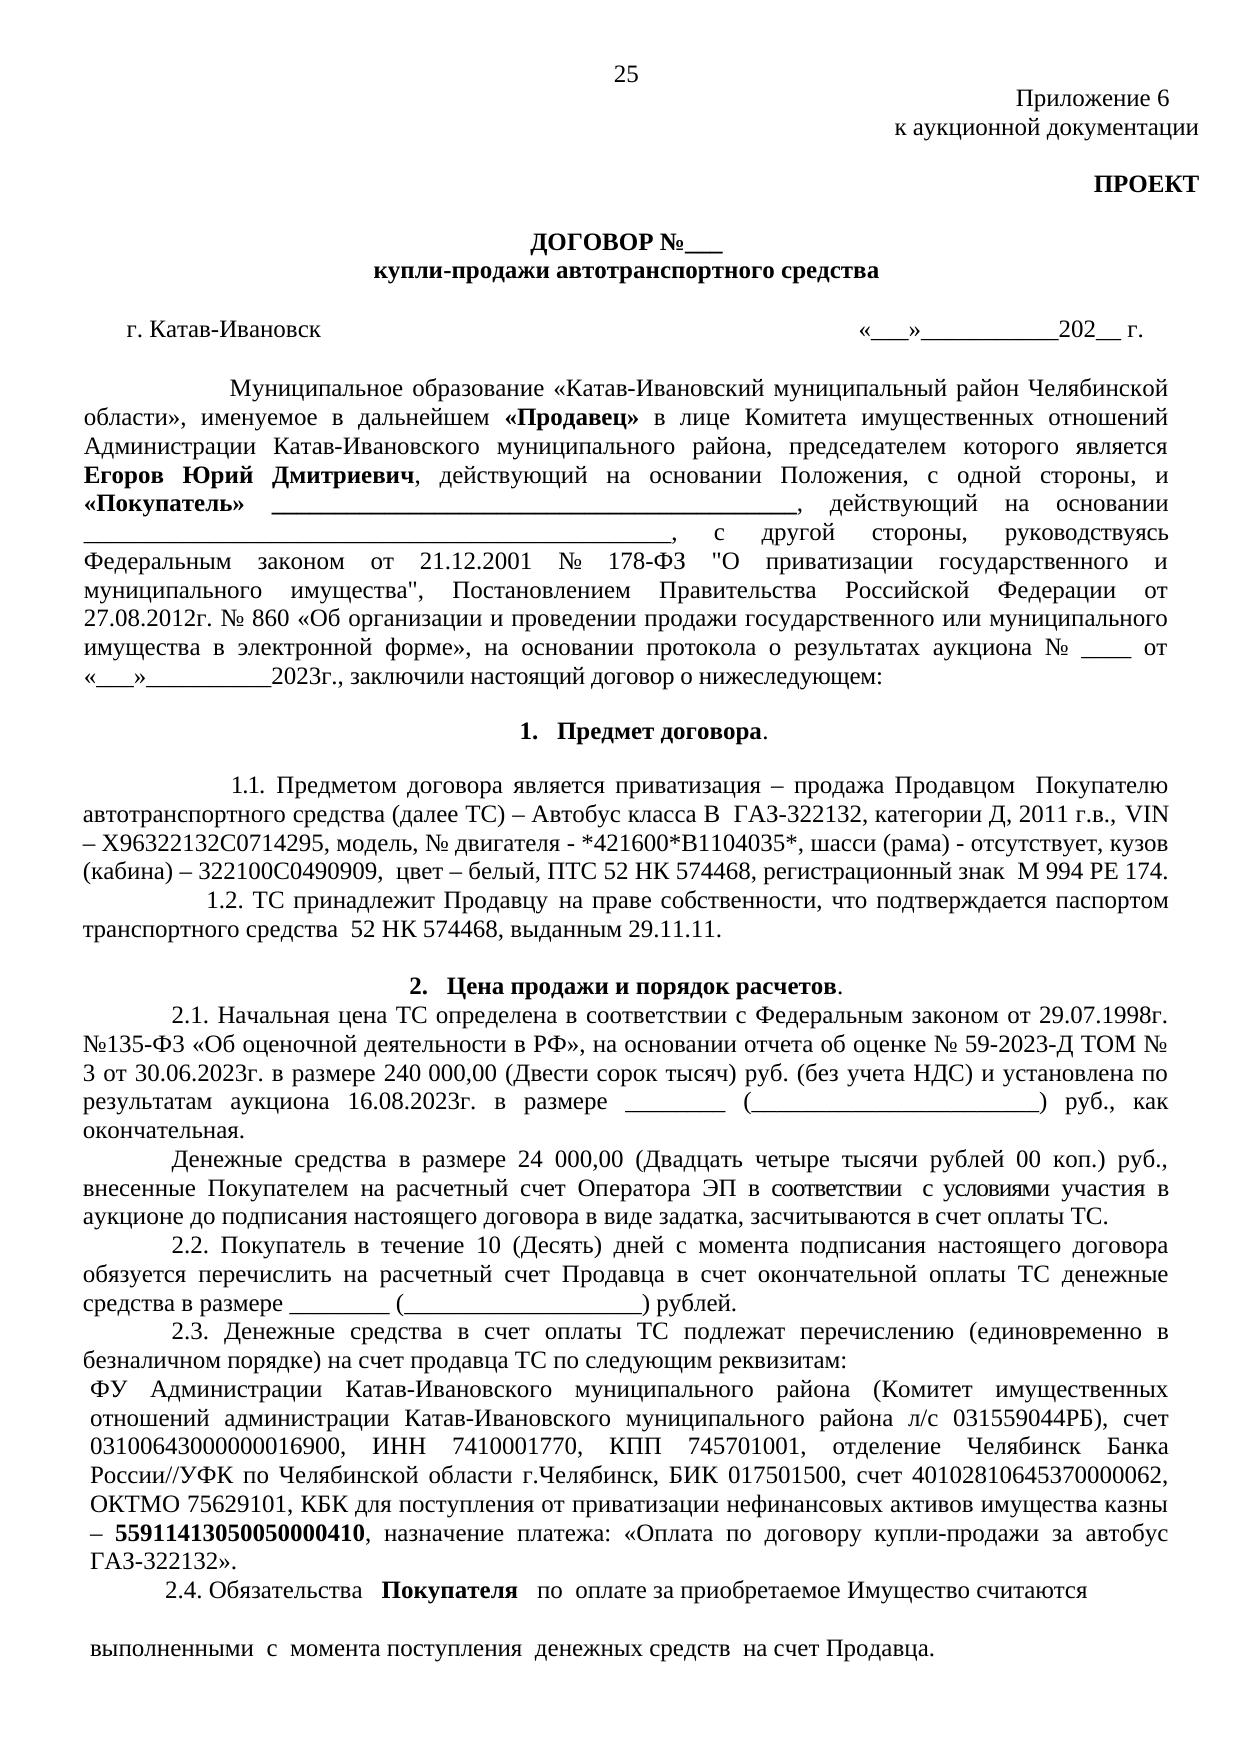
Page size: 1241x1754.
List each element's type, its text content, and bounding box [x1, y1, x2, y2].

text 2.1. Начальная цена ТС определена в соответствии с Федеральным законом от 29.07.1998г. №135-Ф3 «Об оценочной деятельности в РФ», на основании отчета об оценке № 59-2023-Д ТОМ № 3 от 30.06.2023г. в размере 240 000,00 (Двести сорок тысяч) руб. (без учета НДС) и установлена по результатам аукциона 16.08.2023г. в размере ________ (_______________________) руб., как окончательная. [83, 1000, 1169, 1144]
text г. Катав-Ивановск «___»___________202__ г. [83, 314, 1169, 343]
text 2.4. Обязательства Покупателя по оплате за приобретаемое Имущество считаются [90, 1575, 1169, 1604]
list Цена продажи и порядок расчетов. [83, 971, 1169, 1000]
text ДОГОВОР №___ купли-продажи автотранспортного средства [83, 227, 1169, 284]
text Муниципальное образование «Катав-Ивановский муниципальный район Челябинской области», именуемое в дальнейшем «Продавец» в лице Комитета имущественных отношений Администрации Катав-Ивановского муниципального района, председателем которого является Егоров Юрий Дмитриевич, действующий на основании Положения, с одной стороны, и «Покупатель» __________________________________________, действующий на основании _______________________________________________, с другой стороны, руководствуясь Федеральным законом от 21.12.2001 № 178-ФЗ "О приватизации государственного и муниципального имущества", Постановлением Правительства Российской Федерации от 27.08.2012г. № 860 «Об организации и проведении продажи государственного или муниципального имущества в электронной форме», на основании протокола о результатах аукциона № ____ от «___»__________2023г., заключили настоящий договор о нижеследующем: [83, 373, 1169, 690]
text ФУ Администрации Катав-Ивановского муниципального района (Комитет имущественных отношений администрации Катав-Ивановского муниципального района л/с 031559044РБ), счет 03100643000000016900, ИНН 7410001770, КПП 745701001, отделение Челябинск Банка России//УФК по Челябинской области г.Челябинск, БИК 017501500, счет 40102810645370000062, ОКТМО 75629101, КБК для поступления от приватизации нефинансовых активов имущества казны – 55911413050050000410, назначение платежа: «Оплата по договору купли-продажи за автобус ГАЗ-322132». [90, 1374, 1169, 1575]
text Денежные средства в размере 24 000,00 (Двадцать четыре тысячи рублей 00 коп.) руб., внесенные Покупателем на расчетный счет Оператора ЭП в соответствии с условиями участия в аукционе до подписания настоящего договора в виде задатка, засчитываются в счет оплаты ТС. [83, 1144, 1169, 1230]
text 1.1. Предметом договора является приватизация – продажа Продавцом Покупателю автотранспортного средства (далее ТС) – Автобус класса В ГАЗ-322132, категории Д, 2011 г.в., VIN – Х96322132С0714295, модель, № двигателя - *421600*В1104035*, шасси (рама) - отсутствует, кузов (кабина) – 322100С0490909, цвет – белый, ПТС 52 НК 574468, регистрационный знак М 994 РЕ 174. [83, 770, 1169, 885]
text 1.2. ТС принадлежит Продавцу на праве собственности, что подтверждается паспортом транспортного средства 52 НК 574468, выданным 29.11.11. [83, 885, 1169, 943]
list Предмет договора. [120, 716, 1167, 745]
text к аукционной документации [24, 112, 1199, 141]
text ПРОЕКТ [24, 169, 1199, 198]
text 2.3. Денежные средства в счет оплаты ТС подлежат перечислению (единовременно в безналичном порядке) на счет продавца ТС по следующим реквизитам: [83, 1316, 1169, 1374]
text выполненными с момента поступления денежных средств на счет Продавца. [90, 1633, 1169, 1661]
text 2.2. Покупатель в течение 10 (Десять) дней с момента подписания настоящего договора обязуется перечислить на расчетный счет Продавца в счет окончательной оплаты ТС денежные средства в размере ________ (___________________) рублей. [83, 1230, 1169, 1316]
text Приложение 6 [688, 83, 1169, 112]
